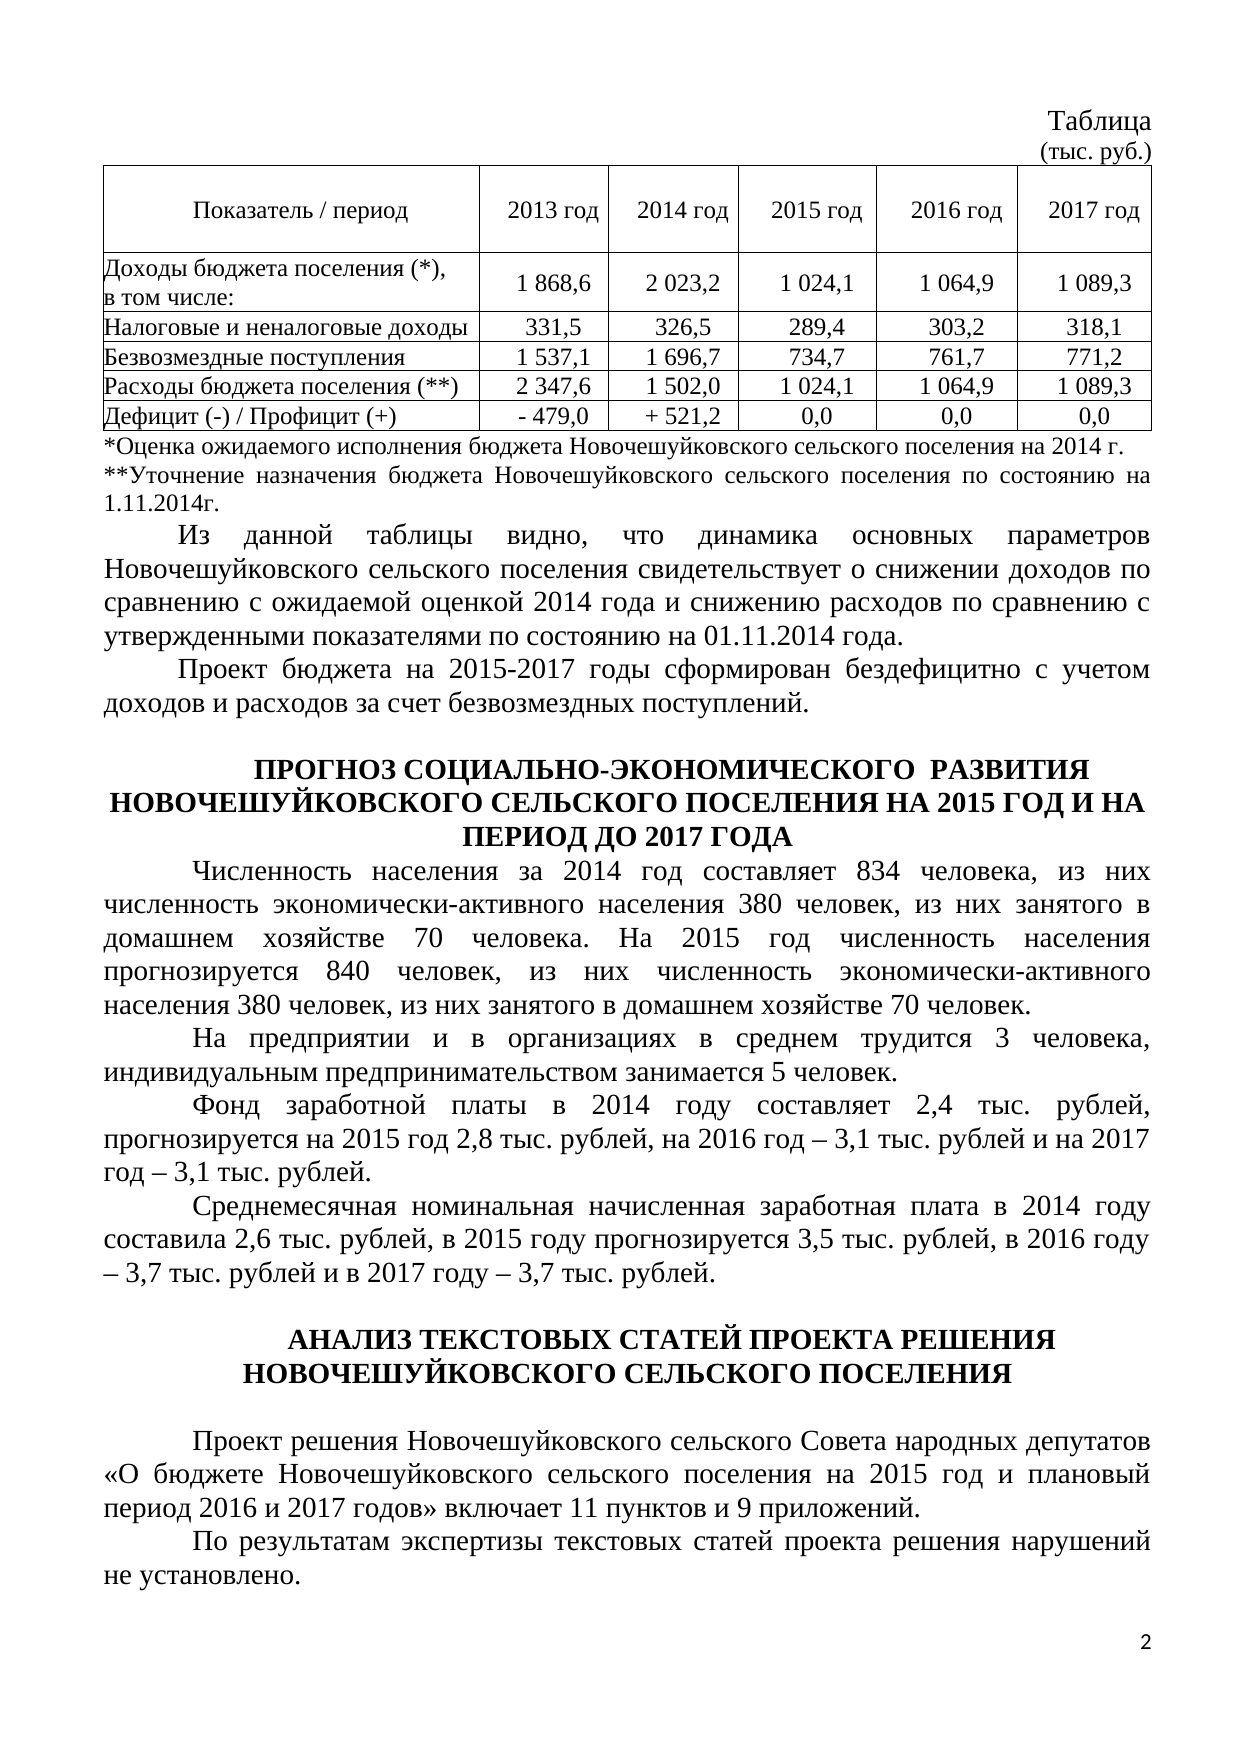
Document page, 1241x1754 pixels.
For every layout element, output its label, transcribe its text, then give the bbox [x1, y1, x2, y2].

table_cell 0,0 [739, 401, 876, 430]
table_cell 318,1 [1018, 312, 1151, 341]
table_cell 289,4 [739, 312, 876, 341]
table_cell Расходы бюджета поселения (**) [104, 371, 479, 400]
text АНАЛИЗ ТЕКСТОВЫХ СТАТЕЙ ПРОЕКТА РЕШЕНИЯ НОВОЧЕШУЙКОВСКОГО СЕЛЬСКОГО ПОСЕЛЕНИЯ [103, 1322, 1152, 1389]
table_cell 1 064,9 [877, 371, 1017, 400]
table_cell 1 024,1 [739, 253, 876, 311]
table_cell 1 064,9 [877, 253, 1017, 311]
table_cell 761,7 [877, 342, 1017, 370]
table_header Показатель / период [104, 166, 479, 252]
text Фонд заработной платы в 2014 году составляет 2,4 тыс. рублей, прогнозируется на 2015 год 2,8 тыс. рублей, на 2016 год – 3,1 тыс. рублей и на 2017 год – 3,1 тыс. рублей. [103, 1087, 1152, 1188]
text (тыс. руб.) [103, 136, 1152, 165]
text По результатам экспертизы текстовых статей проекта решения нарушений не установлено. [103, 1523, 1152, 1591]
table_cell Доходы бюджета поселения (*), в том числе: [104, 253, 479, 311]
table_header 2016 год [877, 166, 1017, 252]
table_cell 1 089,3 [1018, 253, 1151, 311]
table_cell 303,2 [877, 312, 1017, 341]
table_cell 1 089,3 [1018, 371, 1151, 400]
text На предприятии и в организациях в среднем трудится 3 человека, индивидуальным предпринимательством занимается 5 человек. [103, 1020, 1152, 1087]
table_cell 1 696,7 [609, 342, 738, 370]
text Среднемесячная номинальная начисленная заработная плата в 2014 году составила 2,6 тыс. рублей, в 2015 году прогнозируется 3,5 тыс. рублей, в 2016 году – 3,7 тыс. рублей и в 2017 году – 3,7 тыс. рублей. [103, 1188, 1152, 1289]
text **Уточнение назначения бюджета Новочешуйковского сельского поселения по состоянию на 1.11.2014г. [103, 460, 1152, 517]
table_header 2013 год [480, 166, 608, 252]
text Проект бюджета на 2015-2017 годы сформирован бездефицитно с учетом доходов и расходов за счет безвозмездных поступлений. [103, 651, 1152, 718]
table_cell - 479,0 [480, 401, 608, 430]
text Таблица [103, 103, 1152, 136]
text ПРОГНОЗ СОЦИАЛЬНО-ЭКОНОМИЧЕСКОГО РАЗВИТИЯ НОВОЧЕШУЙКОВСКОГО СЕЛЬСКОГО ПОСЕЛЕНИЯ НА 2015 ГОД И НА ПЕРИОД ДО 2017 ГОДА [103, 752, 1152, 853]
table_cell 0,0 [1018, 401, 1151, 430]
table_header 2014 год [609, 166, 738, 252]
table_cell 771,2 [1018, 342, 1151, 370]
table_cell Дефицит (-) / Профицит (+) [104, 401, 479, 430]
table_cell 734,7 [739, 342, 876, 370]
table_header 2015 год [739, 166, 876, 252]
table_cell 2 023,2 [609, 253, 738, 311]
table_cell Налоговые и неналоговые доходы [104, 312, 479, 341]
table_cell 1 502,0 [609, 371, 738, 400]
text Из данной таблицы видно, что динамика основных параметров Новочешуйковского сельского поселения свидетельствует о снижении доходов по сравнению с ожидаемой оценкой 2014 года и снижению расходов по сравнению с утвержденными показателями по состоянию на 01.11.2014 года. [103, 517, 1152, 651]
table_cell 1 868,6 [480, 253, 608, 311]
table_cell 1 024,1 [739, 371, 876, 400]
text Численность населения за 2014 год составляет 834 человека, из них численность экономически-активного населения 380 человек, из них занятого в домашнем хозяйстве 70 человека. На 2015 год численность населения прогнозируется 840 человек, из них численность экономически-активного населения 380 человек, из них занятого в домашнем хозяйстве 70 человек. [103, 853, 1152, 1020]
table_cell + 521,2 [609, 401, 738, 430]
table_header 2017 год [1018, 166, 1151, 252]
table_cell 0,0 [877, 401, 1017, 430]
text *Оценка ожидаемого исполнения бюджета Новочешуйковского сельского поселения на 2014 г. [103, 431, 1152, 460]
table_cell 331,5 [480, 312, 608, 341]
table_cell 1 537,1 [480, 342, 608, 370]
text Проект решения Новочешуйковского сельского Совета народных депутатов «О бюджете Новочешуйковского сельского поселения на 2015 год и плановый период 2016 и 2017 годов» включает 11 пунктов и 9 приложений. [103, 1423, 1152, 1523]
table_cell Безвозмездные поступления [104, 342, 479, 370]
table_cell 326,5 [609, 312, 738, 341]
table_cell 2 347,6 [480, 371, 608, 400]
